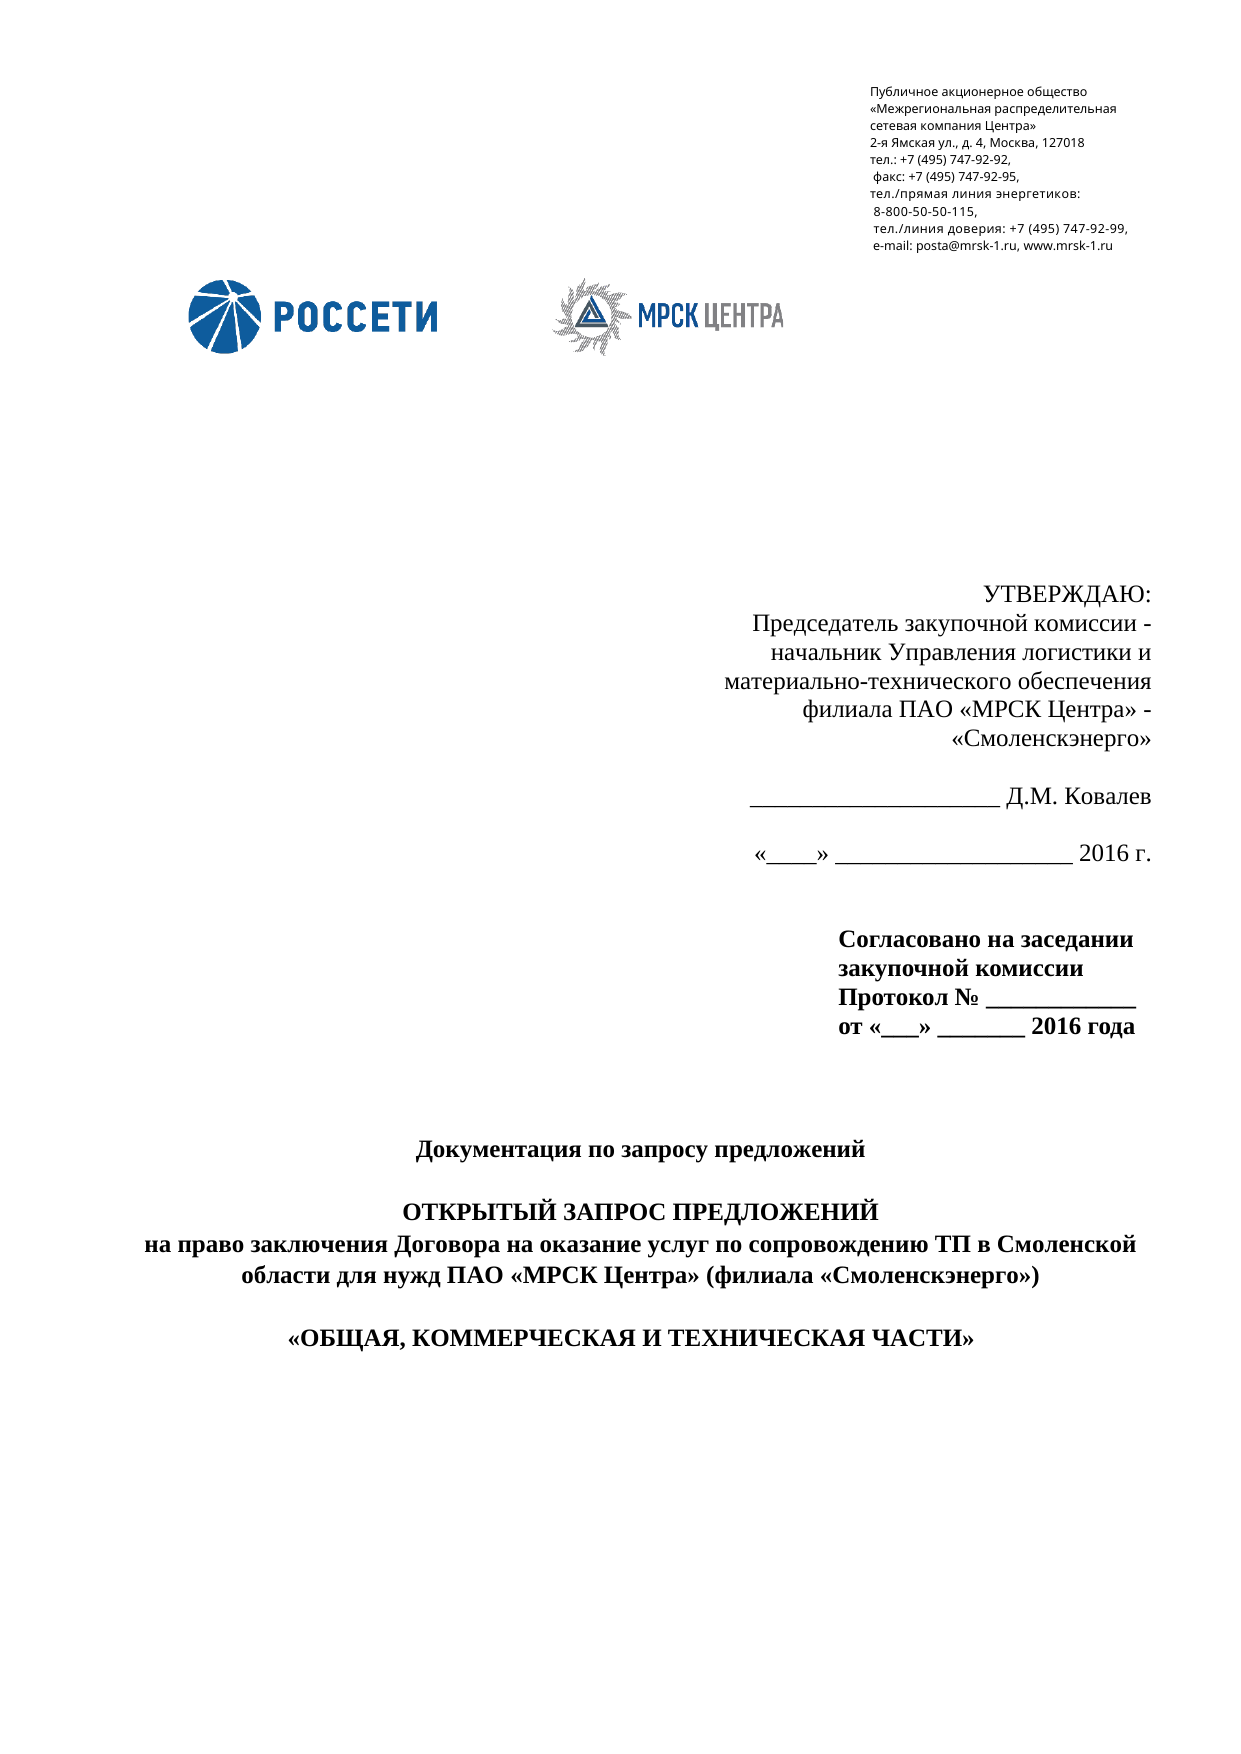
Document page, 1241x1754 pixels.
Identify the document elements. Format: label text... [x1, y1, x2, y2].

text УТВЕРЖДАЮ: [129, 579, 1152, 608]
text закупочной комиссии [838, 953, 1152, 982]
text Документация по запросу предложений [129, 1134, 1152, 1163]
picture [188, 278, 784, 356]
text «____» ___________________ 2016 г. [720, 838, 1152, 867]
text филиала ПАО «МРСК Центра» - [129, 694, 1152, 723]
text от «___» _______ 2016 года [838, 1011, 1152, 1039]
text материально-технического обеспечения [129, 666, 1152, 694]
text Протокол № ____________ [838, 982, 1152, 1011]
text «Смоленскэнерго» [129, 723, 1152, 752]
text на право заключения Договора на оказание услуг по сопровождению ТП в Смоленской области для нужд ПАО «МРСК Центра» (филиала «Смоленскэнерго») [129, 1229, 1152, 1289]
text ____________________ Д.М. Ковалев [129, 781, 1152, 809]
text ОТКРЫТЫЙ ЗАПРОС ПРЕДЛОЖЕНИЙ [129, 1197, 1152, 1226]
text Председатель закупочной комиссии - [129, 608, 1152, 637]
text «ОБЩАЯ, КОММЕРЧЕСКАЯ и техническая ЧАСТИ» [73, 1323, 1183, 1352]
text начальник Управления логистики и [129, 637, 1152, 666]
text Согласовано на заседании [838, 924, 1152, 953]
